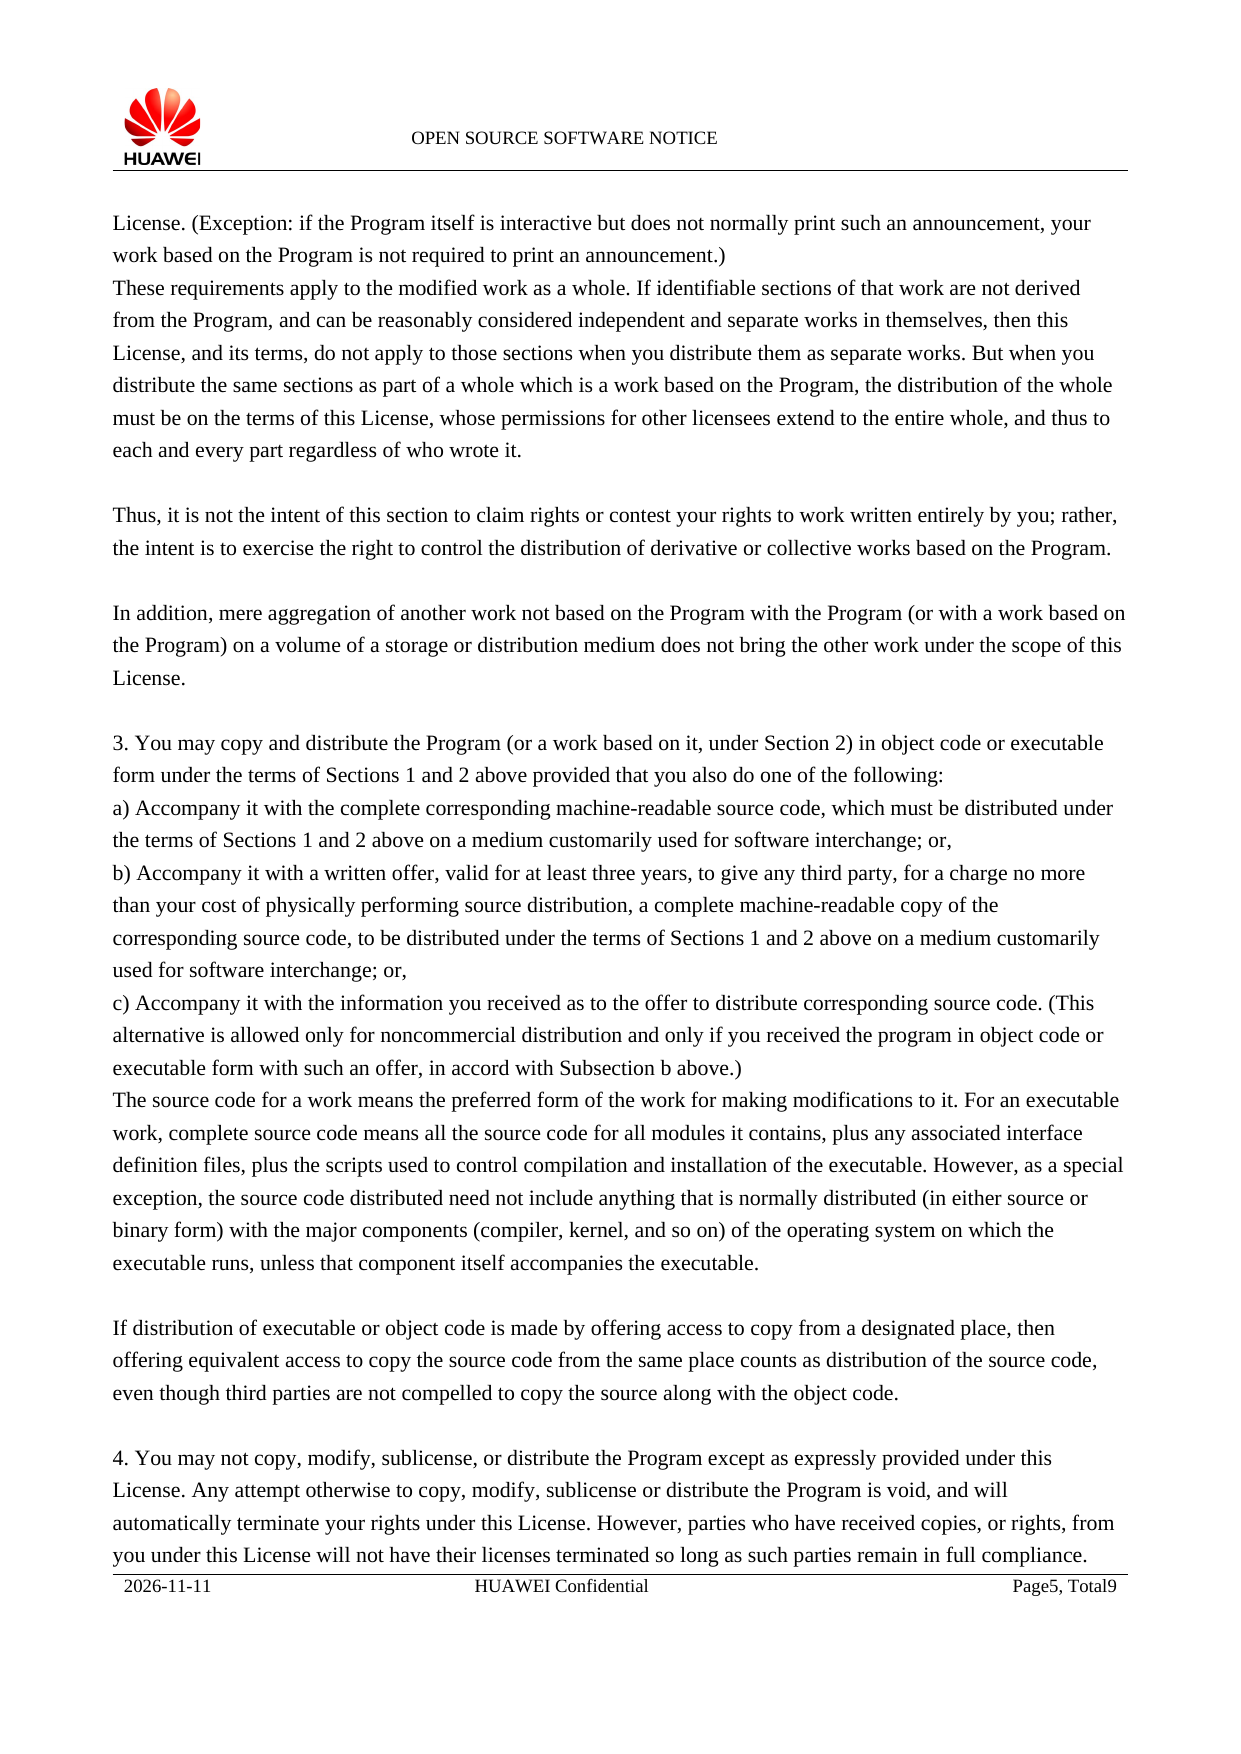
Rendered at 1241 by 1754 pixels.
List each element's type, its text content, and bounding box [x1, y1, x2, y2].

picture [124, 88, 201, 165]
